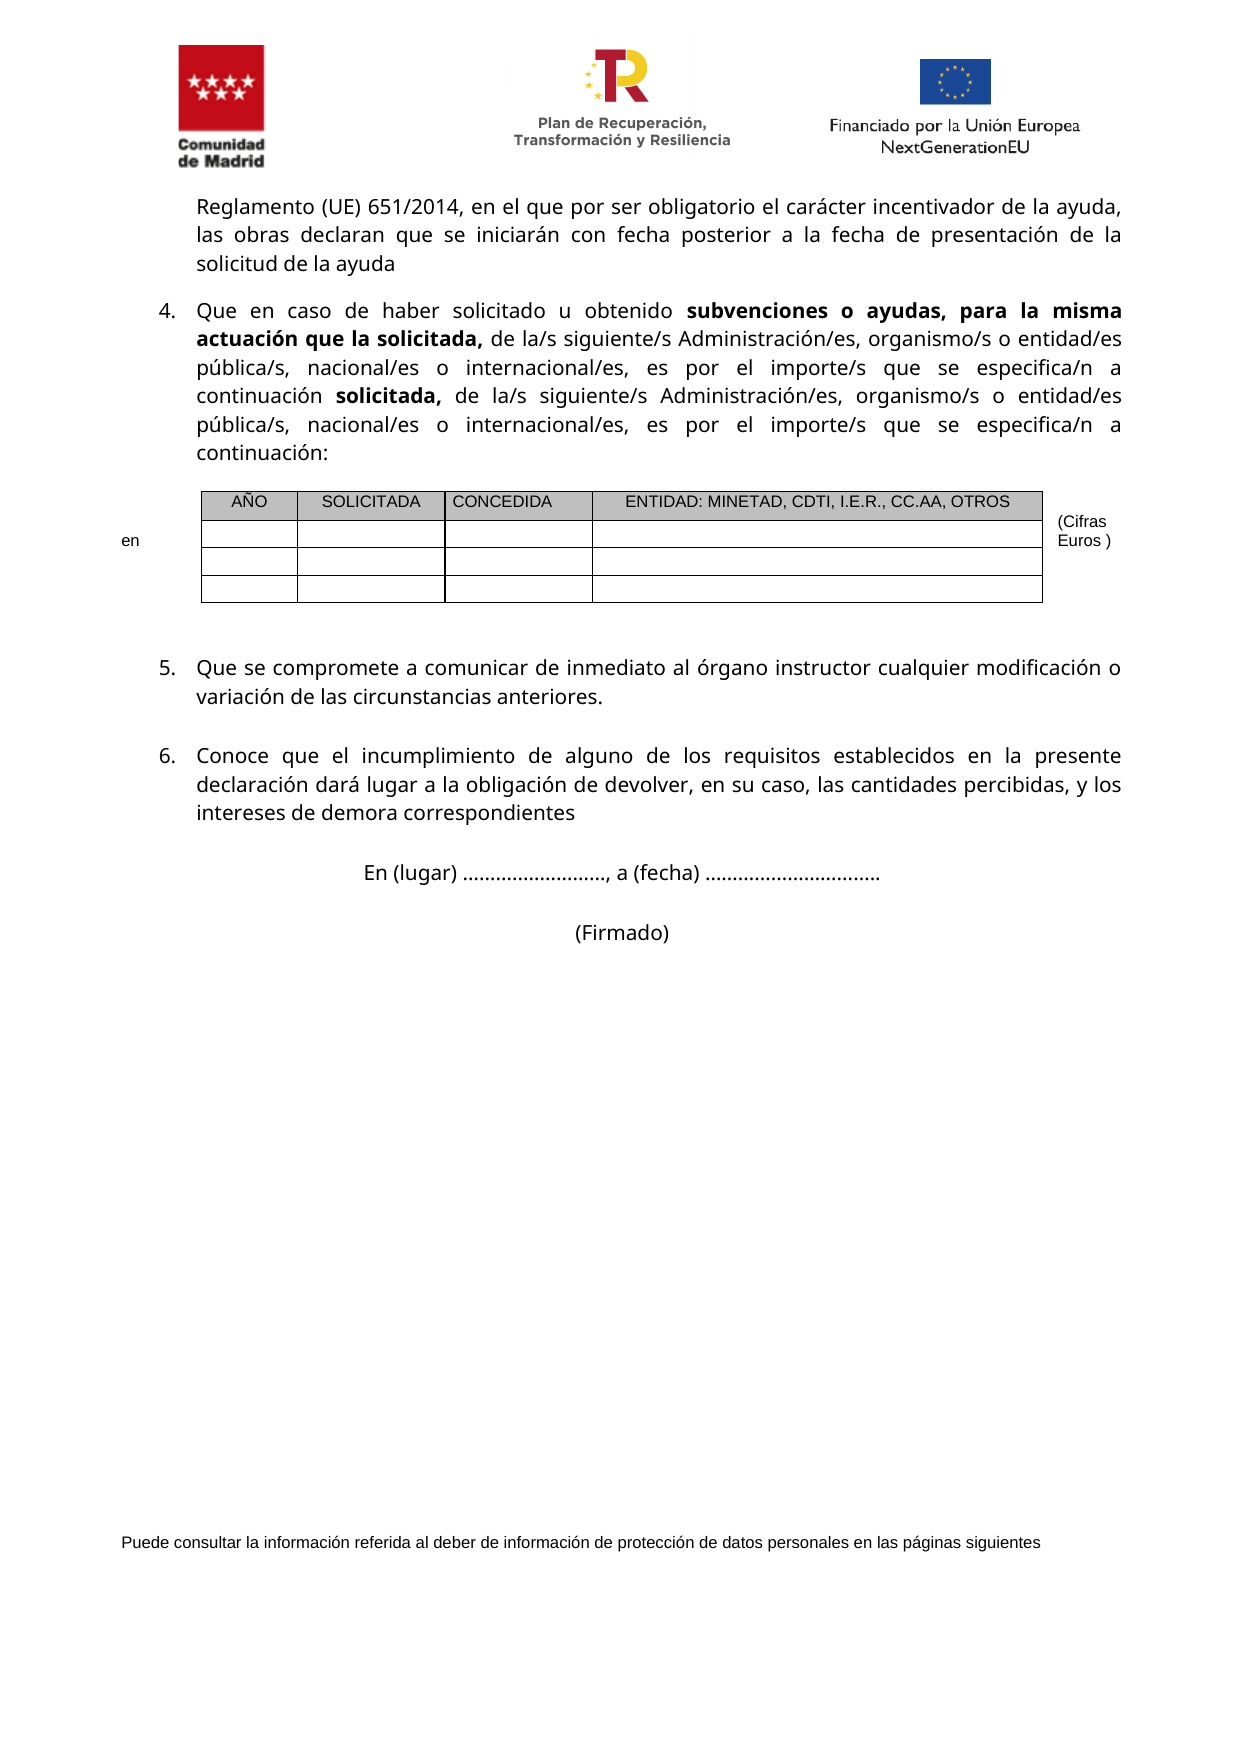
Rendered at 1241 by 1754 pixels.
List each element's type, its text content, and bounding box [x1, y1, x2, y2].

table_cell [593, 576, 1042, 602]
list Que en caso de haber solicitado u obtenido subvenciones o ayudas, para la misma actuación que la solicitada, de la/s siguiente/s Administración/es, organismo/s o entidad/es pública/s, nacional/es o internacional/es, es por el importe/s que se especifica/n a continuación solicitada, de la/s siguiente/s Administración/es, organismo/s o entidad/es pública/s, nacional/es o internacional/es, es por el importe/s que se especifica/n a continuación: [158, 296, 1123, 467]
text Puede consultar la información referida al deber de información de protección de datos personales en las páginas siguientes [121, 1533, 1126, 1552]
table_cell [446, 576, 592, 602]
picture [822, 51, 1089, 162]
table_header CONCEDIDA [446, 492, 592, 520]
list (Cifras en Euros ) [1043, 512, 1123, 550]
list Que se compromete a comunicar de inmediato al órgano instructor cualquier modificación o variación de las circunstancias anteriores. [158, 653, 1123, 710]
text (Firmado) [121, 918, 1123, 946]
picture [178, 45, 274, 174]
text En (lugar) ………..……………, a (fecha) ………………………….. [121, 858, 1123, 887]
picture [504, 32, 740, 165]
table_cell [202, 521, 297, 547]
table_header SOLICITADA [298, 492, 444, 520]
table_cell [298, 548, 444, 574]
table_cell [298, 576, 444, 602]
list (Cifras en Euros ) [121, 512, 201, 550]
list Conoce que el incumplimiento de alguno de los requisitos establecidos en la presente declaración dará lugar a la obligación de devolver, en su caso, las cantidades percibidas, y los intereses de demora correspondientes [158, 742, 1123, 827]
table_cell [298, 521, 444, 547]
table_cell [593, 548, 1042, 574]
table_header ENTIDAD: MINETAD, CDTI, I.E.R., CC.AA, OTROS [593, 492, 1042, 520]
table_cell [202, 548, 297, 574]
table_header AÑO [202, 492, 297, 520]
table_cell [446, 548, 592, 574]
table_cell [202, 576, 297, 602]
table_cell [593, 521, 1042, 547]
table_cell [446, 521, 592, 547]
